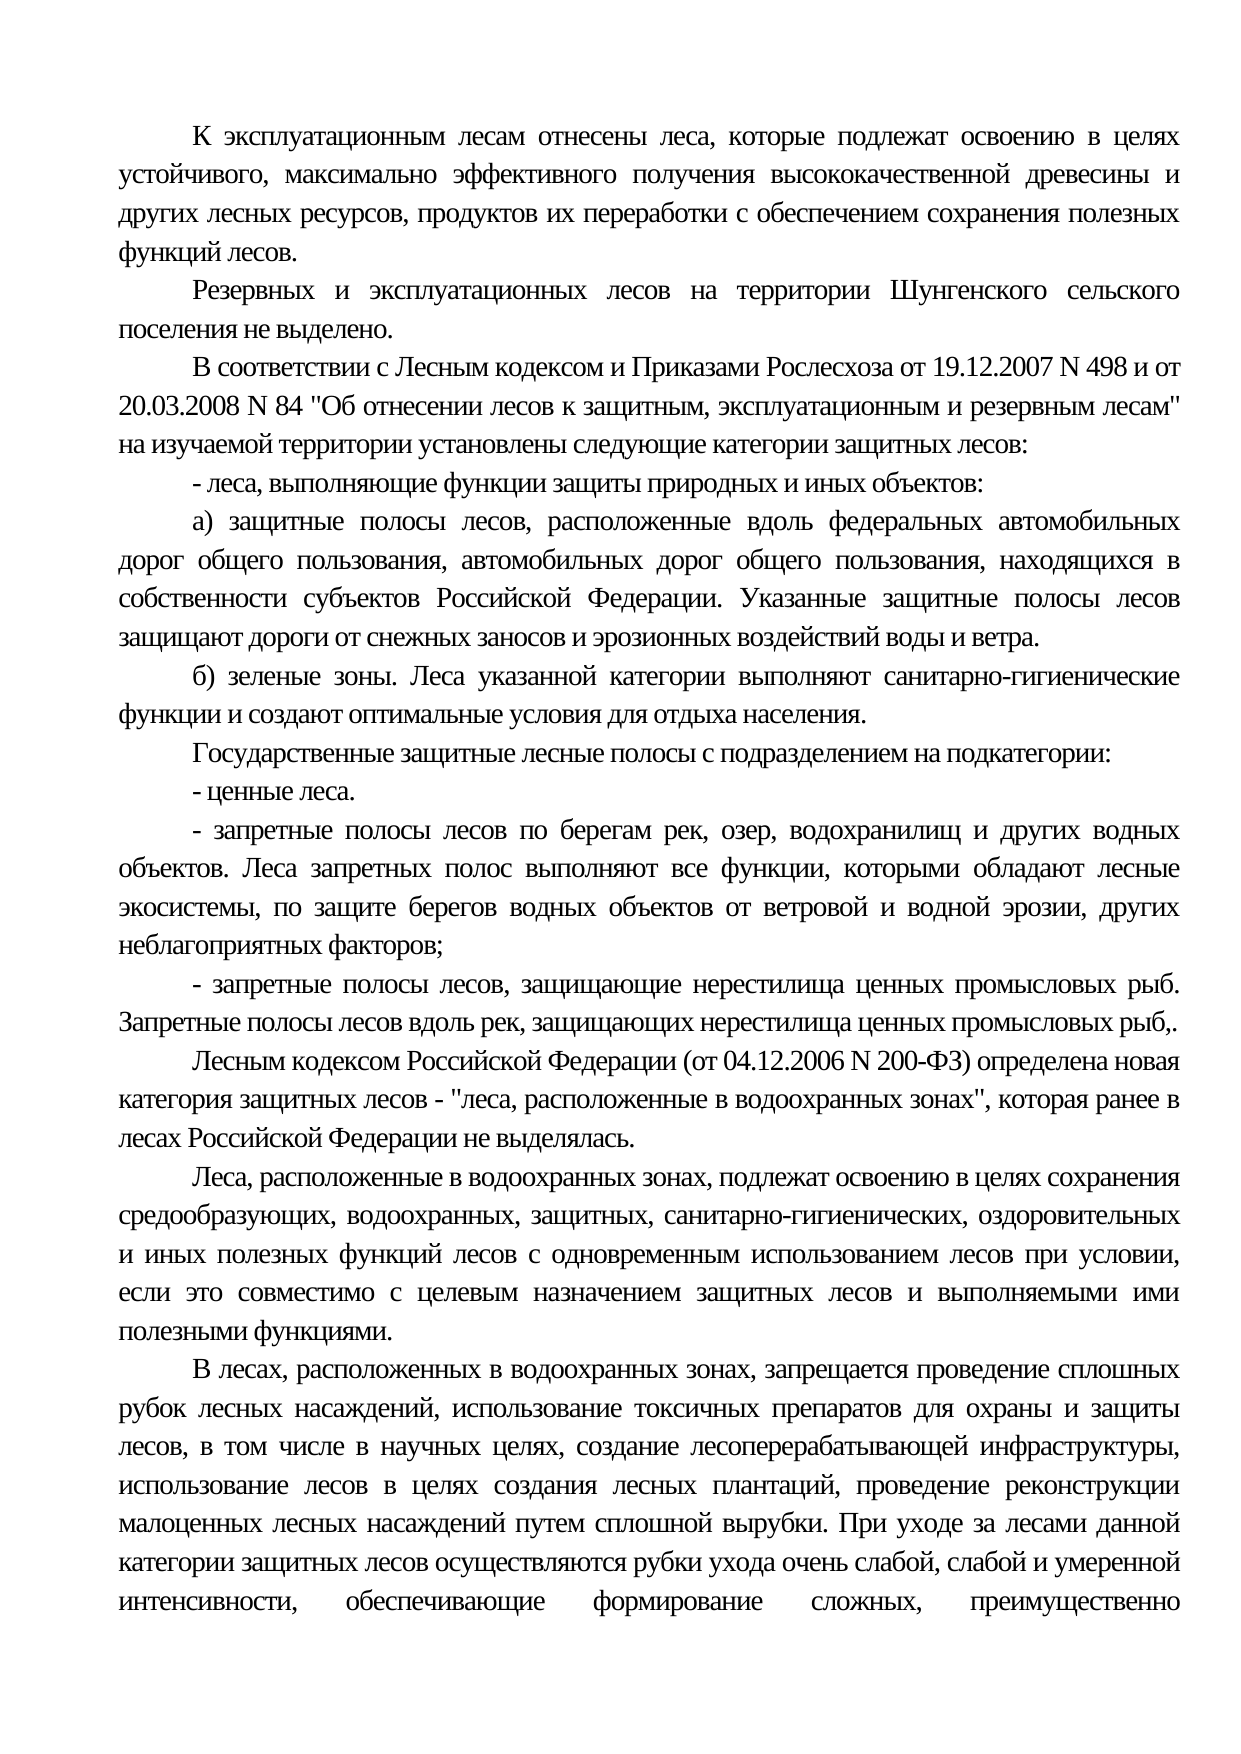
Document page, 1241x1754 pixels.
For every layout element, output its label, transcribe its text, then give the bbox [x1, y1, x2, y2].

text б) зеленые зоны. Леса указанной категории выполняют санитарно-гигиенические функции и создают оптимальные условия для отдыха населения. [118, 658, 1181, 730]
text Резервных и эксплуатационных лесов на территории Шунгенского сельского поселения не выделено. [118, 272, 1181, 344]
text Лесным кодексом Российской Федерации (от 04.12.2006 N 200-ФЗ) определена новая категория защитных лесов - "леса, расположенные в водоохранных зонах", которая ранее в лесах Российской Федерации не выделялась. [118, 1043, 1181, 1154]
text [118, 1351, 1181, 1616]
text - ценные леса. [118, 773, 1181, 807]
text Леса, расположенные в водоохранных зонах, подлежат освоению в целях сохранения средообразующих, водоохранных, защитных, санитарно-гигиенических, оздоровительных и иных полезных функций лесов с одновременным использованием лесов при условии, если это совместимо с целевым назначением защитных лесов и выполняемыми ими полезными функциями. [118, 1159, 1181, 1346]
text - запретные полосы лесов по берегам рек, озер, водохранилищ и других водных объектов. Леса запретных полос выполняют все функции, которыми обладают лесные экосистемы, по защите берегов водных объектов от ветровой и водной эрозии, других неблагоприятных факторов; [118, 812, 1181, 961]
text - леса, выполняющие функции защиты природных и иных объектов: [118, 465, 1181, 498]
text - запретные полосы лесов, защищающие нерестилища ценных промысловых рыб. Запретные полосы лесов вдоль рек, защищающих нерестилища ценных промысловых рыб,. [118, 966, 1181, 1038]
text К эксплуатационным лесам отнесены леса, которые подлежат освоению в целях устойчивого, максимально эффективного получения высококачественной древесины и других лесных ресурсов, продуктов их переработки с обеспечением сохранения полезных функций лесов. [118, 118, 1181, 267]
text а) защитные полосы лесов, расположенные вдоль федеральных автомобильных дорог общего пользования, автомобильных дорог общего пользования, находящихся в собственности субъектов Российской Федерации. Указанные защитные полосы лесов защищают дороги от снежных заносов и эрозионных воздействий воды и ветра. [118, 503, 1181, 653]
text В соответствии с Лесным кодексом и Приказами Рослесхоза от 19.12.2007 N 498 и от 20.03.2008 N 84 "Об отнесении лесов к защитным, эксплуатационным и резервным лесам" на изучаемой территории установлены следующие категории защитных лесов: [118, 349, 1181, 460]
text Государственные защитные лесные полосы с подразделением на подкатегории: [118, 735, 1181, 768]
